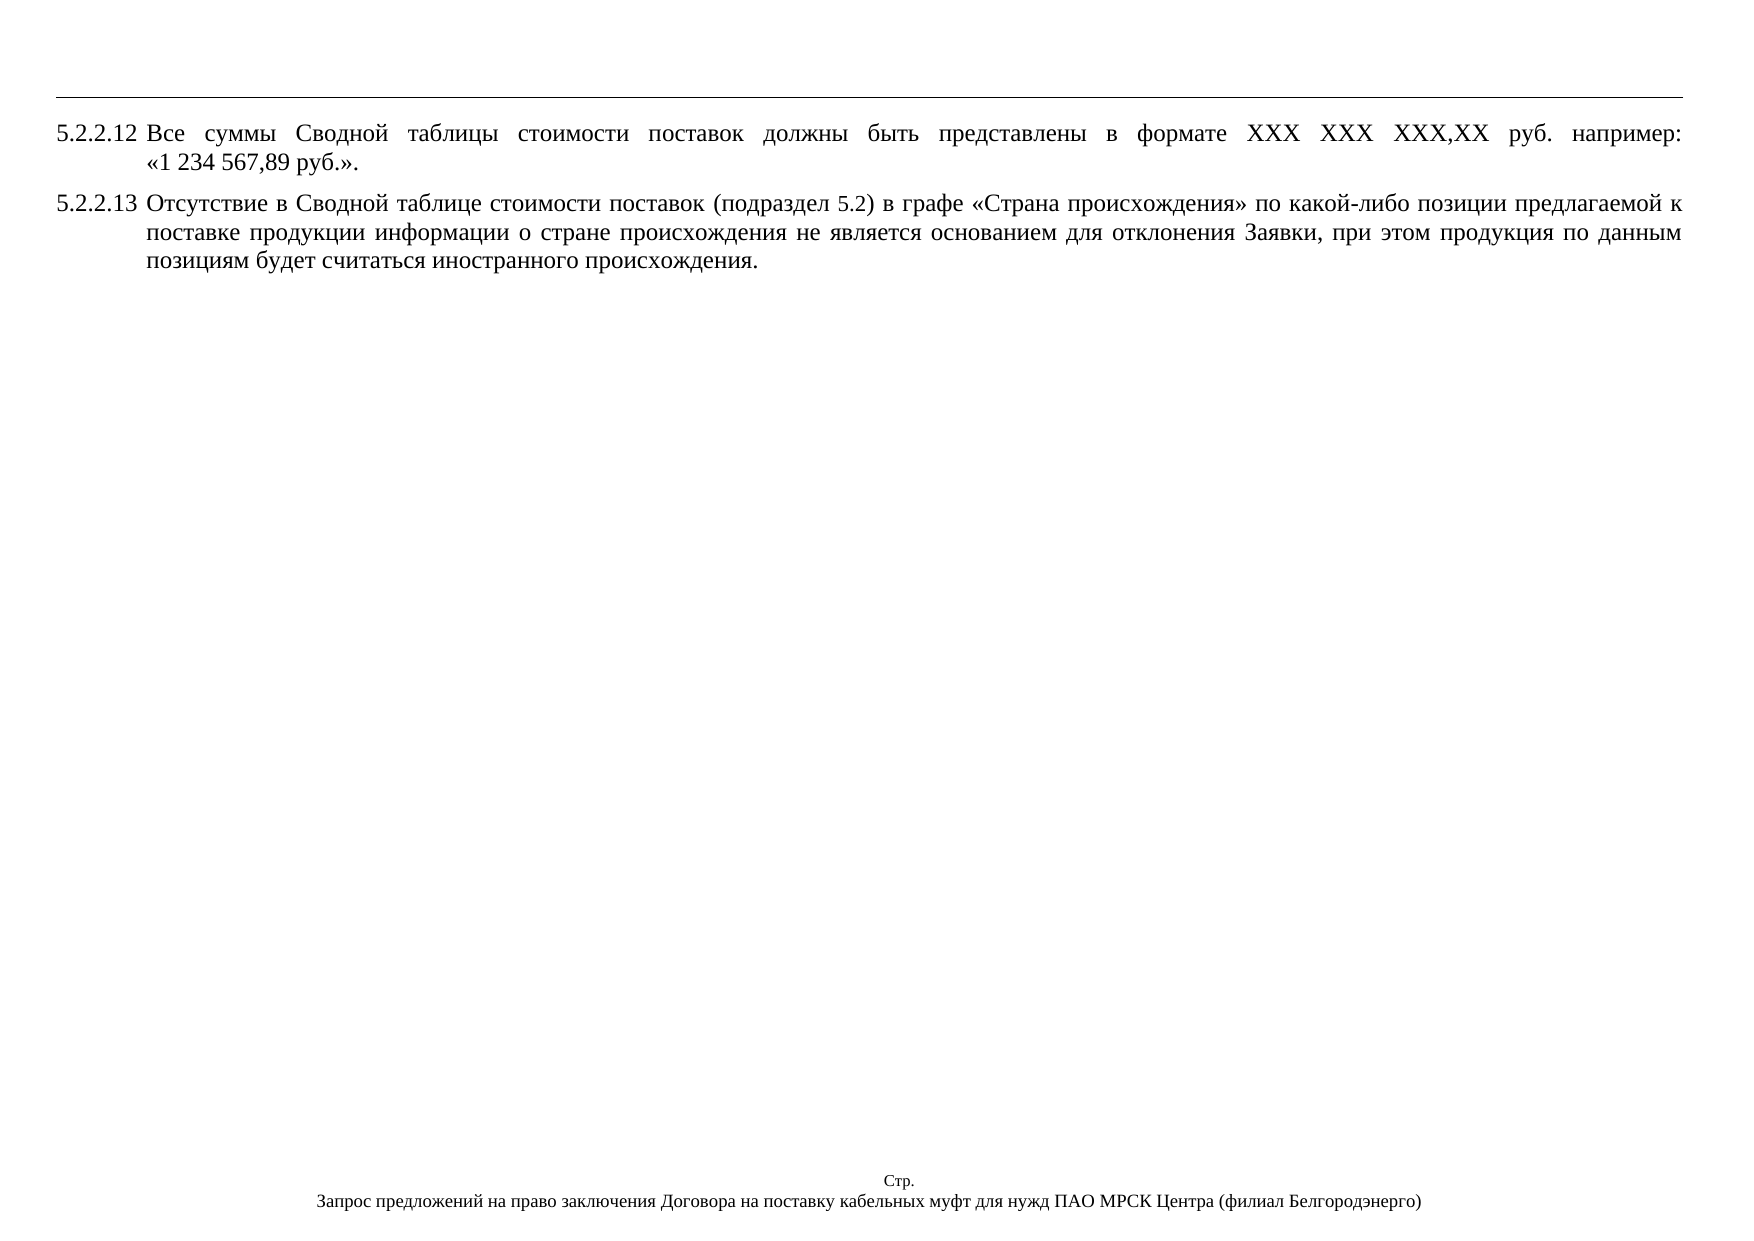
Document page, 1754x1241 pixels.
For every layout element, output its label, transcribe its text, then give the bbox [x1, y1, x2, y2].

list Все суммы Сводной таблицы стоимости поставок должны быть представлены в формате XXX XXX XXX,XX руб. например: «1 234 567,89 руб.». [56, 118, 1683, 176]
list Отсутствие в Сводной таблице стоимости поставок (подраздел 5.2) в графе «Страна происхождения» по какой-либо позиции предлагаемой к поставке продукции информации о стране происхождения не является основанием для отклонения Заявки, при этом продукция по данным позициям будет считаться иностранного происхождения. [56, 188, 1683, 274]
